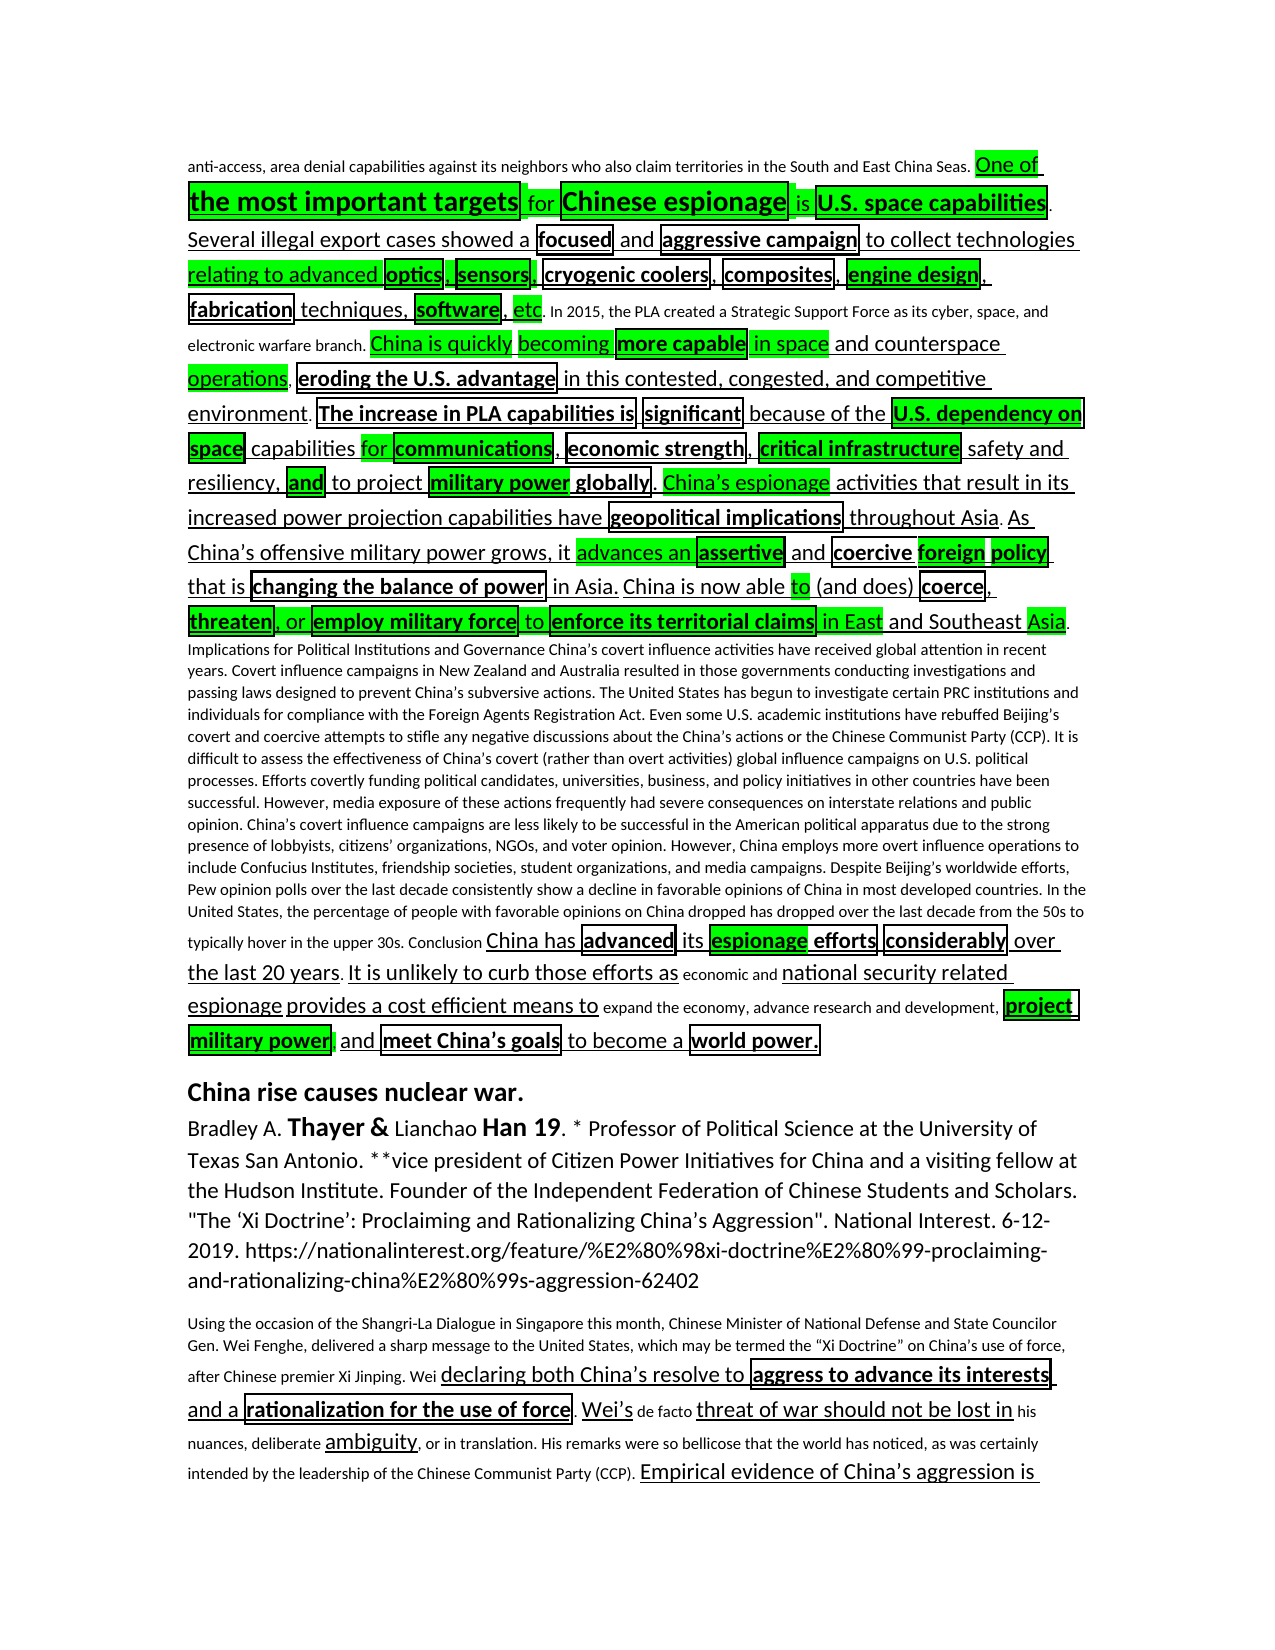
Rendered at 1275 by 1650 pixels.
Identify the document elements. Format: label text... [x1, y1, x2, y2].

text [187, 1313, 1087, 1486]
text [187, 150, 1087, 1056]
text Bradley A. Thayer & Lianchao Han 19. * Professor of Political Science at the University of Texas San Antonio. **vice president of Citizen Power Initiatives for China and a visiting fellow at the Hudson Institute. Founder of the Independent Federation of Chinese Students and Scholars. "The ‘Xi Doctrine’: Proclaiming and Rationalizing China’s Aggression". National Interest. 6-12-2019. https://nationalinterest.org/feature/%E2%80%98xi-doctrine%E2%80%99-proclaiming-and-rationalizing-china%E2%80%99s-aggression-62402 [187, 1111, 1087, 1295]
subtitle China rise causes nuclear war. [187, 1075, 1087, 1108]
